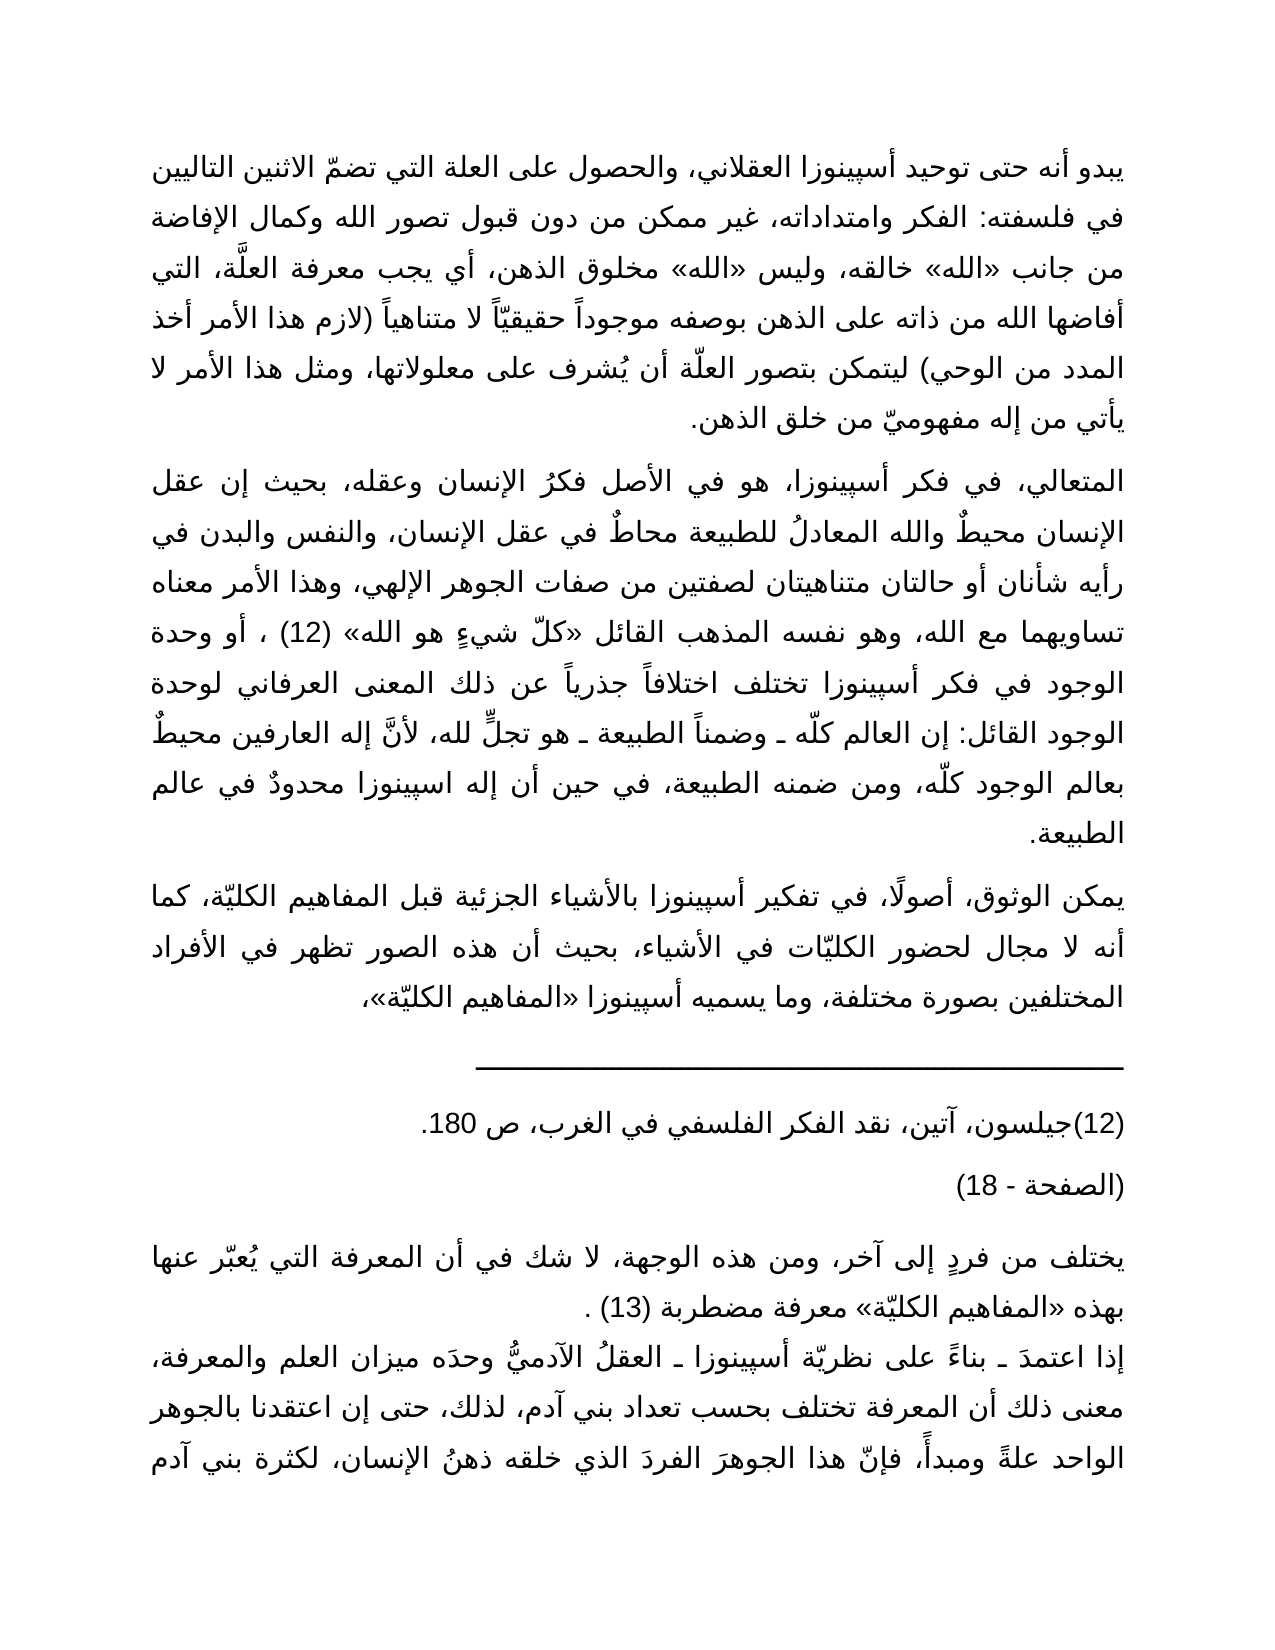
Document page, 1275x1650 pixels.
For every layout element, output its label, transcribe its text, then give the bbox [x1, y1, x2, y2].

text (الصفحة - 18) [150, 1168, 1125, 1202]
text يختلف من فردٍ إلى آخر، ومن هذه الوجهة، لا شك في أن المعرفة التي يُعبّر عنها بهذه «المفاهيم الكليّة» معرفة مضطربة (13) . [150, 1239, 1125, 1323]
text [150, 1340, 1125, 1474]
text يمكن الوثوق، أصولًا، في تفكير أسپينوزا بالأشياء الجزئية قبل المفاهيم الكليّة، كما أنه لا مجال لحضور الكليّات في الأشياء، بحيث أن هذه الصور تظهر في الأفراد المختلفين بصورة مختلفة، وما يسميه أسپينوزا «المفاهيم الكليّة»، [150, 879, 1125, 1013]
text ــــــــــــــــــــــــــــــــــــــــــــــــــــــــــــــــــــــــــــ [150, 1043, 1125, 1076]
text المتعالي، في فكر أسپينوزا، هو في الأصل فكرُ الإنسان وعقله، بحيث إن عقل الإنسان محيطٌ والله المعادلُ للطبيعة محاطٌ في عقل الإنسان، والنفس والبدن في رأيه شأنان أو حالتان متناهيتان لصفتين من صفات الجوهر الإلهي، وهذا الأمر معناه تساويهما مع الله، وهو نفسه المذهب القائل «كلّ شيءٍ هو الله» (12) ، أو وحدة الوجود في فكر أسپينوزا تختلف اختلافاً جذرياً عن ذلك المعنى العرفاني لوحدة الوجود القائل: إن العالم كلّه ـ وضمناً الطبيعة ـ هو تجلٍّ لله، لأنَّ إله العارفين محيطٌ بعالم الوجود كلّه، ومن ضمنه الطبيعة، في حين أن إله اسپينوزا محدودٌ في عالم الطبيعة. [150, 464, 1125, 850]
text (12)جيلسون، آتين، نقد الفكر الفلسفي في الغرب، ص 180. [150, 1106, 1125, 1139]
text يبدو أنه حتى توحيد أسپينوزا العقلاني، والحصول على العلة التي تضمّ الاثنين التاليين في فلسفته: الفكر وامتداداته، غير ممكن من دون قبول تصور الله وكمال الإفاضة من جانب «الله» خالقه، وليس «الله» مخلوق الذهن، أي يجب معرفة العلَّة، التي أفاضها الله من ذاته على الذهن بوصفه موجوداً حقيقيّاً لا متناهياً (لازم هذا الأمر أخذ المدد من الوحي) ليتمكن بتصور العلّة أن يُشرف على معلولاتها، ومثل هذا الأمر لا يأتي من إله مفهوميّ من خلق الذهن. [150, 150, 1125, 435]
